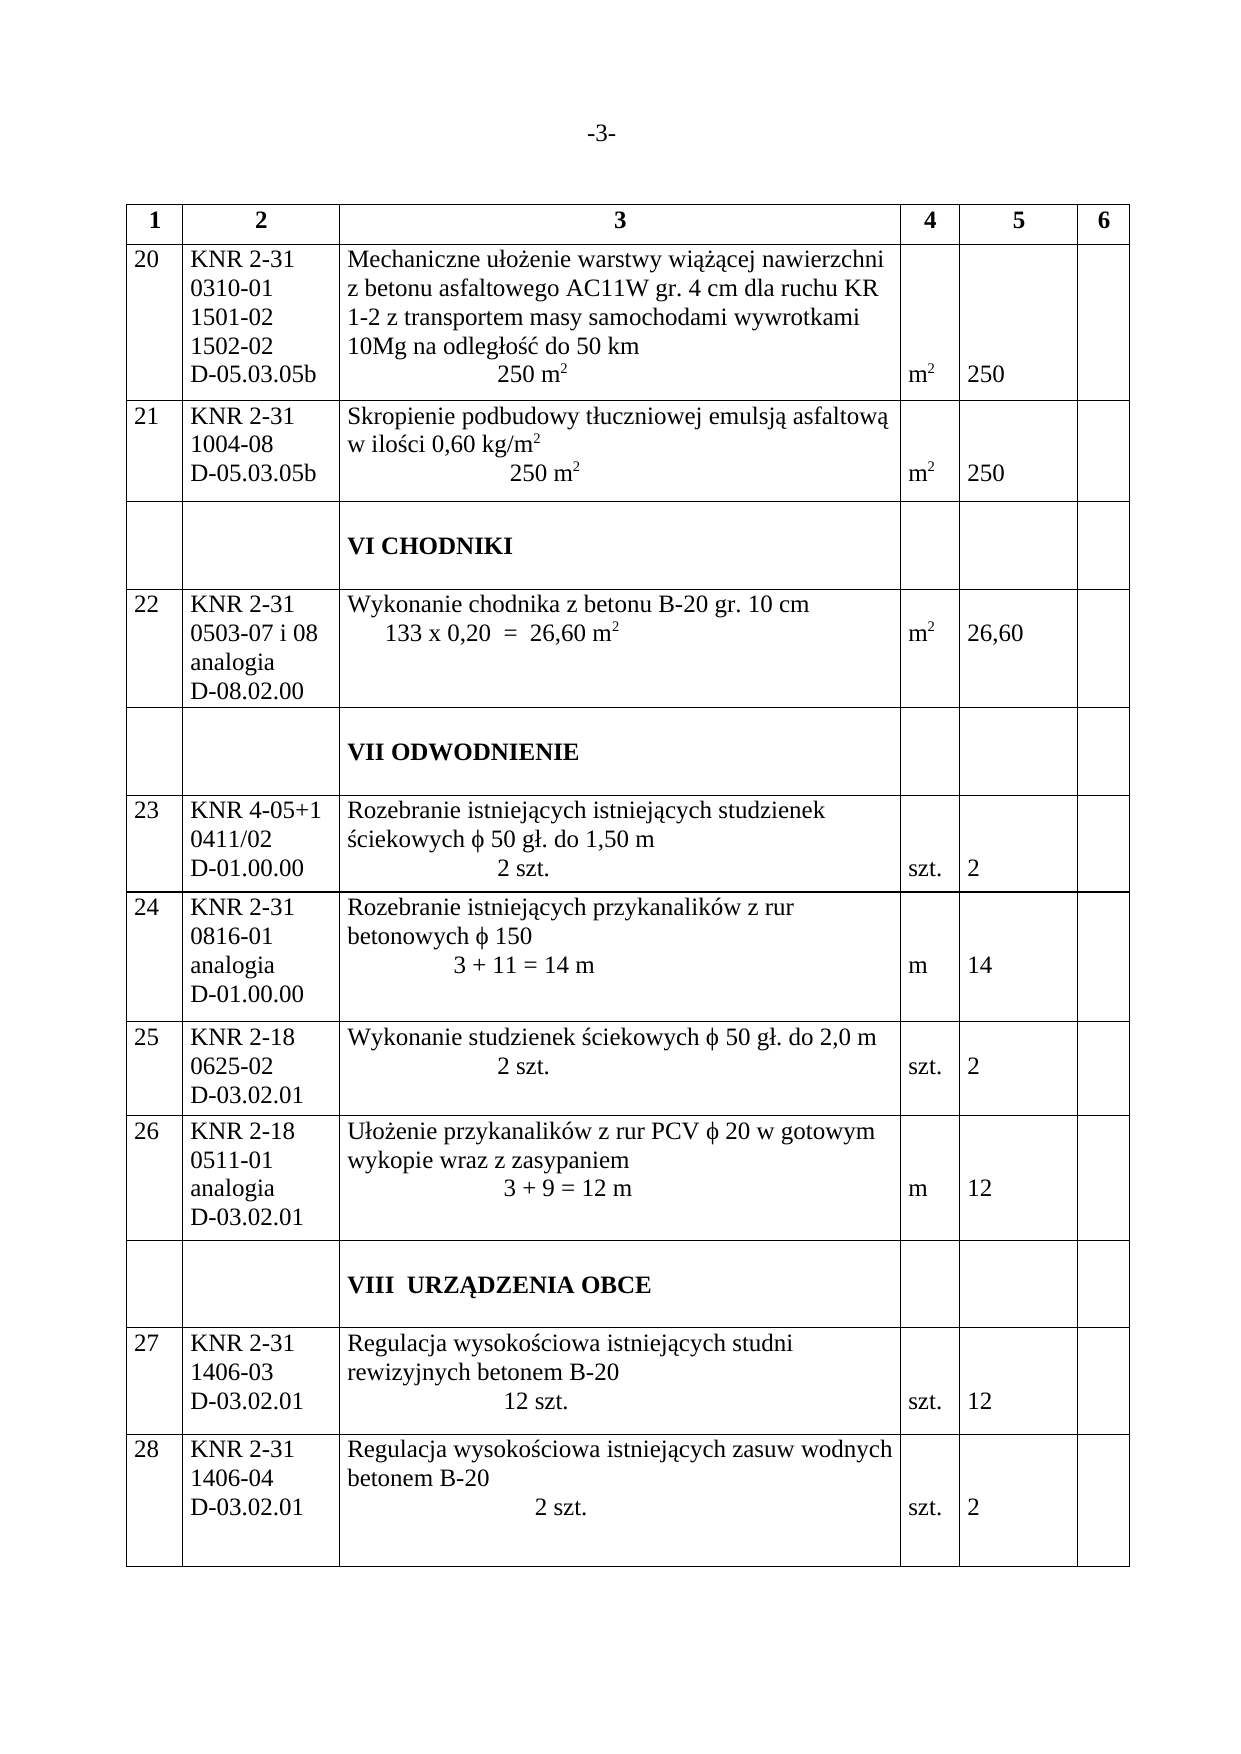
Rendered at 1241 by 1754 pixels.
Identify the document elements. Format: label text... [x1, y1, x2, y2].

table_cell [183, 502, 339, 588]
table_cell KNR 2-31 1406-03 D-03.02.01 [183, 1328, 339, 1433]
table_cell [1078, 590, 1129, 707]
table_cell KNR 2-18 0511-01 analogia D-03.02.01 [183, 1116, 339, 1240]
table_cell [1078, 1241, 1129, 1327]
table_cell 26 [127, 1116, 182, 1240]
table_cell KNR 2-31 0503-07 i 08 analogia D-08.02.00 [183, 590, 339, 707]
table_cell [1078, 708, 1129, 794]
table_cell 22 [127, 590, 182, 707]
table_cell KNR 2-31 0310-01 1501-02 1502-02 D-05.03.05b [183, 245, 339, 400]
table_header 6 [1078, 205, 1129, 243]
table_cell [1078, 796, 1129, 891]
table_cell [127, 708, 182, 794]
table_cell [901, 502, 959, 588]
table_header 4 [901, 205, 959, 243]
table_cell [183, 1241, 339, 1327]
table_cell szt. [901, 1435, 959, 1566]
table_cell [1078, 245, 1129, 400]
table_cell KNR 2-18 0625-02 D-03.02.01 [183, 1022, 339, 1115]
table_cell Ułożenie przykanalików z rur PCV ϕ 20 w gotowym wykopie wraz z zasypaniem 3 + 9 = 12 m [340, 1116, 900, 1240]
table_cell [1078, 893, 1129, 1021]
table_header 1 [127, 205, 182, 243]
table_cell 2 [960, 796, 1077, 891]
table_cell 27 [127, 1328, 182, 1433]
table_cell [1078, 1116, 1129, 1240]
table_cell [901, 708, 959, 794]
table_cell KNR 2-31 1406-04 D-03.02.01 [183, 1435, 339, 1566]
table_header 3 [340, 205, 900, 243]
table_cell Mechaniczne ułożenie warstwy wiążącej nawierzchni z betonu asfaltowego AC11W gr. 4 cm dla ruchu KR 1-2 z transportem masy samochodami wywrotkami 10Mg na odległość do 50 km 250 m2 [340, 245, 900, 400]
table_cell Wykonanie studzienek ściekowych ϕ 50 gł. do 2,0 m 2 szt. [340, 1022, 900, 1115]
table_cell Regulacja wysokościowa istniejących zasuw wodnych betonem B-20 2 szt. [340, 1435, 900, 1566]
table_cell 21 [127, 401, 182, 501]
table_cell [1078, 1435, 1129, 1566]
table_cell [1078, 1328, 1129, 1433]
table_cell 24 [127, 893, 182, 1021]
table_cell [1078, 502, 1129, 588]
table_cell [127, 502, 182, 588]
table_cell szt. [901, 1022, 959, 1115]
table_cell 20 [127, 245, 182, 400]
table_cell m2 [901, 245, 959, 400]
table_cell Wykonanie chodnika z betonu B-20 gr. 10 cm 133 x 0,20 = 26,60 m2 [340, 590, 900, 707]
table_cell m2 [901, 401, 959, 501]
table_cell szt. [901, 796, 959, 891]
table_cell [1078, 401, 1129, 501]
table_cell 12 [960, 1328, 1077, 1433]
table_cell 12 [960, 1116, 1077, 1240]
text -3- [118, 118, 1140, 147]
table_cell [901, 1241, 959, 1327]
table_cell KNR 2-31 0816-01 analogia D-01.00.00 [183, 893, 339, 1021]
table_cell 250 [960, 401, 1077, 501]
table_cell m [901, 893, 959, 1021]
table_cell VII ODWODNIENIE [340, 708, 900, 794]
table_cell [1078, 1022, 1129, 1115]
table_cell szt. [901, 1328, 959, 1433]
table_cell 28 [127, 1435, 182, 1566]
table_cell VIII URZĄDZENIA OBCE [340, 1241, 900, 1327]
table_header 2 [183, 205, 339, 243]
table_cell [960, 1241, 1077, 1327]
table_cell 25 [127, 1022, 182, 1115]
table_cell m [901, 1116, 959, 1240]
table_cell 14 [960, 893, 1077, 1021]
table_cell 250 [960, 245, 1077, 400]
table_cell Rozebranie istniejących przykanalików z rur betonowych ϕ 150 3 + 11 = 14 m [340, 893, 900, 1021]
table_cell Rozebranie istniejących istniejących studzienek ściekowych ϕ 50 gł. do 1,50 m 2 szt. [340, 796, 900, 891]
table_cell Skropienie podbudowy tłuczniowej emulsją asfaltową w ilości 0,60 kg/m2 250 m2 [340, 401, 900, 501]
table_cell 26,60 [960, 590, 1077, 707]
table_cell [960, 502, 1077, 588]
table_cell KNR 2-31 1004-08 D-05.03.05b [183, 401, 339, 501]
table_cell [127, 1241, 182, 1327]
table_cell m2 [901, 590, 959, 707]
table_cell [960, 708, 1077, 794]
table_header 5 [960, 205, 1077, 243]
table_cell VI CHODNIKI [340, 502, 900, 588]
table_cell 2 [960, 1435, 1077, 1566]
table_cell 2 [960, 1022, 1077, 1115]
table_cell Regulacja wysokościowa istniejących studni rewizyjnych betonem B-20 12 szt. [340, 1328, 900, 1433]
table_cell 23 [127, 796, 182, 891]
table_cell KNR 4-05+1 0411/02 D-01.00.00 [183, 796, 339, 891]
table_cell [183, 708, 339, 794]
